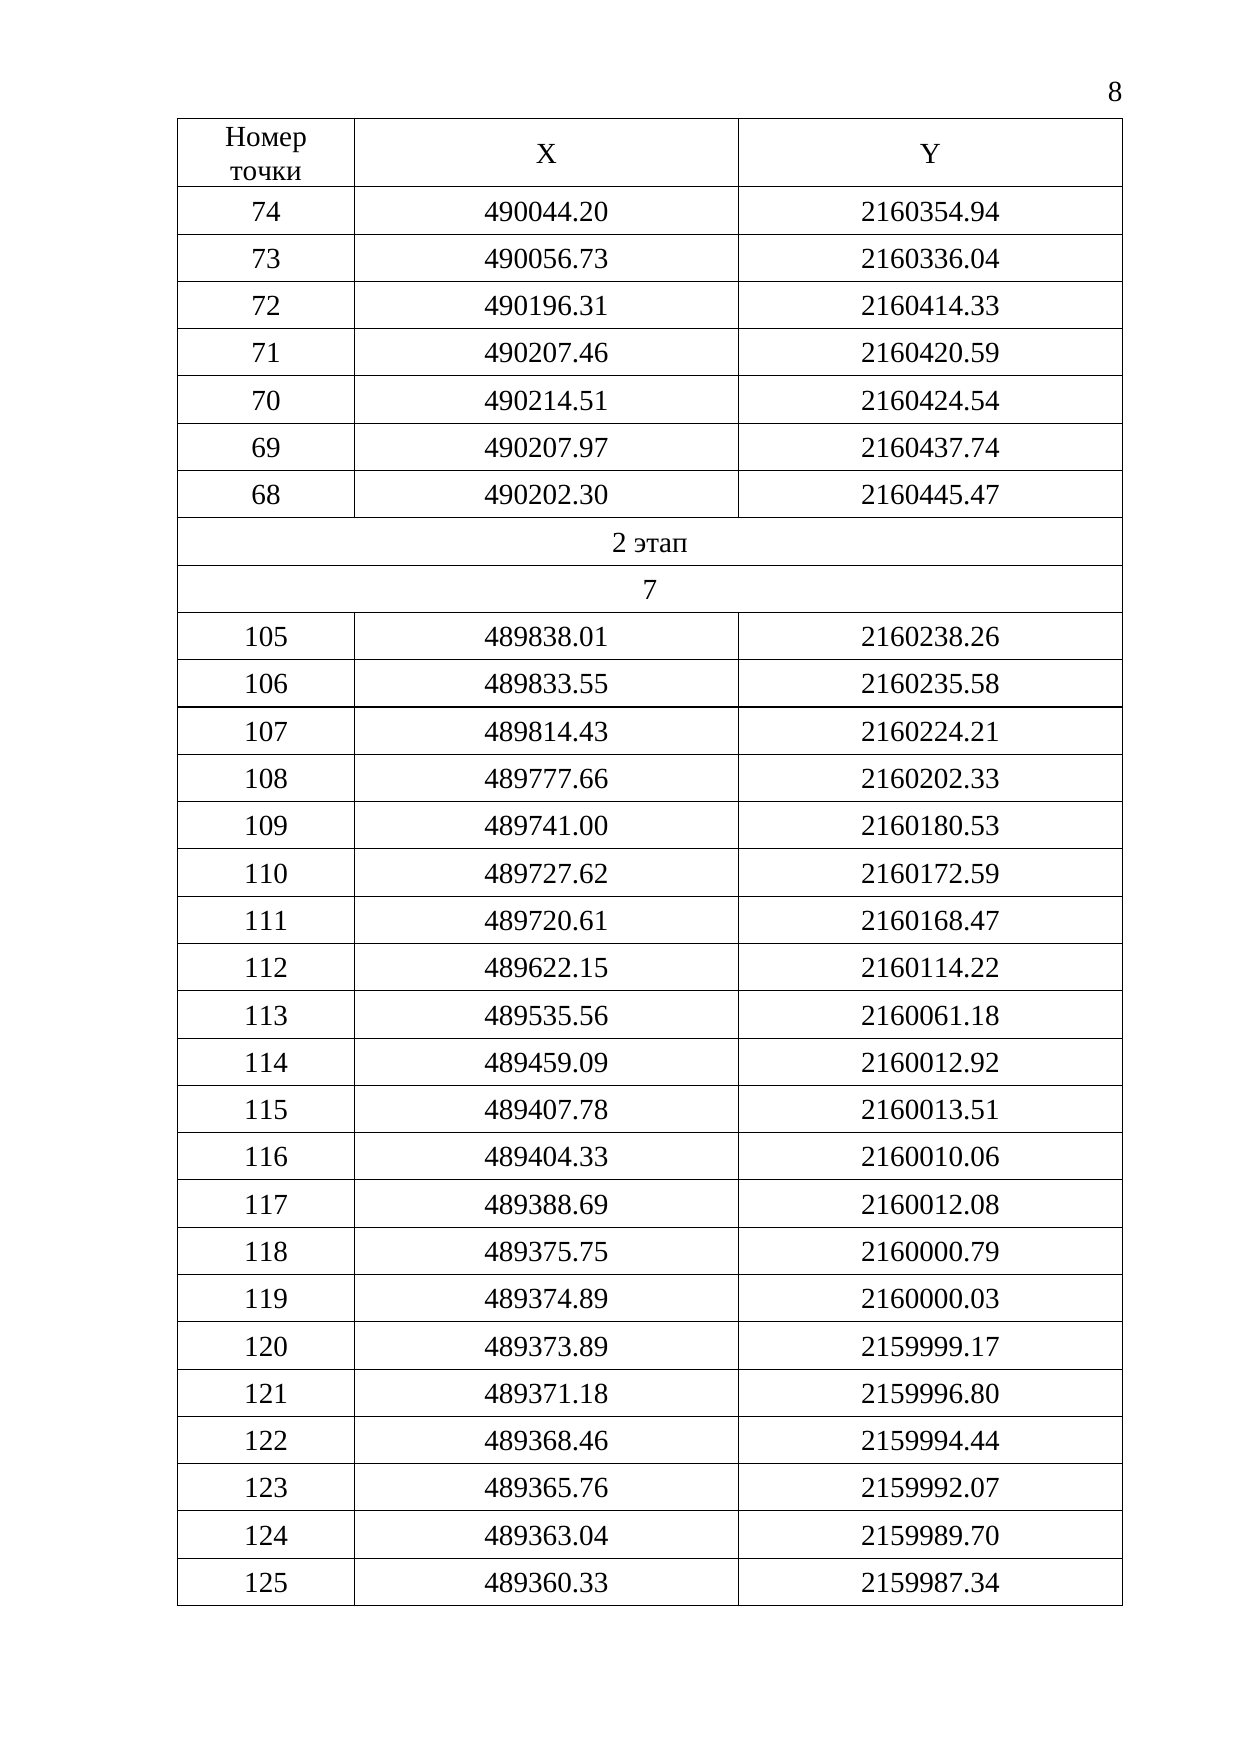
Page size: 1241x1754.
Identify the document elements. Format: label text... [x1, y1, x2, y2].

table_cell 112 [178, 944, 354, 990]
table_cell 490044.20 [355, 187, 738, 233]
table_cell 68 [178, 471, 354, 517]
table_cell 2160013.51 [739, 1086, 1122, 1132]
table_cell 489368.46 [355, 1417, 738, 1463]
table_cell 2159999.17 [739, 1322, 1122, 1368]
table_cell 2160012.92 [739, 1039, 1122, 1085]
table_cell 115 [178, 1086, 354, 1132]
table_cell 71 [178, 329, 354, 375]
table_cell 489373.89 [355, 1322, 738, 1368]
table_cell 2160354.94 [739, 187, 1122, 233]
table_cell 2160235.58 [739, 660, 1122, 706]
table_cell 2160180.53 [739, 802, 1122, 848]
table_cell 2159987.34 [739, 1559, 1122, 1605]
table_cell 2160238.26 [739, 613, 1122, 659]
table_cell 489363.04 [355, 1511, 738, 1558]
table_cell 489388.69 [355, 1180, 738, 1227]
table_cell 2160010.06 [739, 1133, 1122, 1179]
table_cell 2160000.79 [739, 1228, 1122, 1274]
table_cell 489720.61 [355, 897, 738, 943]
table_cell 74 [178, 187, 354, 233]
table_cell 114 [178, 1039, 354, 1085]
table_cell 116 [178, 1133, 354, 1179]
table_cell 2160202.33 [739, 755, 1122, 801]
table_cell 2160336.04 [739, 235, 1122, 281]
table_cell 490056.73 [355, 235, 738, 281]
table_cell 7 [178, 566, 1122, 612]
table_cell 2160224.21 [739, 708, 1122, 754]
table_cell 490196.31 [355, 282, 738, 328]
table_cell 73 [178, 235, 354, 281]
table_cell 121 [178, 1370, 354, 1416]
table_cell 72 [178, 282, 354, 328]
table_cell 489459.09 [355, 1039, 738, 1085]
table_cell 105 [178, 613, 354, 659]
table_cell 106 [178, 660, 354, 706]
table_cell 490207.46 [355, 329, 738, 375]
table_cell 489375.75 [355, 1228, 738, 1274]
table_cell 489371.18 [355, 1370, 738, 1416]
table_cell 113 [178, 991, 354, 1037]
table_header Номер точки [178, 119, 354, 186]
table_cell 2160424.54 [739, 376, 1122, 423]
table_cell 2160437.74 [739, 424, 1122, 470]
table_cell 125 [178, 1559, 354, 1605]
table_cell 2160414.33 [739, 282, 1122, 328]
table_cell 118 [178, 1228, 354, 1274]
table_cell 119 [178, 1275, 354, 1321]
table_cell 108 [178, 755, 354, 801]
table_cell 2160420.59 [739, 329, 1122, 375]
table_cell 2160114.22 [739, 944, 1122, 990]
table_cell 107 [178, 708, 354, 754]
table_header X [355, 119, 738, 186]
table_cell 490207.97 [355, 424, 738, 470]
table_cell 489741.00 [355, 802, 738, 848]
table_cell 2159996.80 [739, 1370, 1122, 1416]
table_cell 111 [178, 897, 354, 943]
table_cell 123 [178, 1464, 354, 1510]
table_cell 2160012.08 [739, 1180, 1122, 1227]
table_cell 489838.01 [355, 613, 738, 659]
table_cell 489814.43 [355, 708, 738, 754]
table_cell 2160000.03 [739, 1275, 1122, 1321]
table_cell 69 [178, 424, 354, 470]
table_cell 489365.76 [355, 1464, 738, 1510]
table_cell 489833.55 [355, 660, 738, 706]
table_cell 2160445.47 [739, 471, 1122, 517]
table_cell 124 [178, 1511, 354, 1558]
table_cell 2159994.44 [739, 1417, 1122, 1463]
table_cell 122 [178, 1417, 354, 1463]
table_cell 489360.33 [355, 1559, 738, 1605]
table_cell 489622.15 [355, 944, 738, 990]
table_cell 70 [178, 376, 354, 423]
table_cell 2160172.59 [739, 849, 1122, 896]
table_cell 489727.62 [355, 849, 738, 896]
table_cell 2159989.70 [739, 1511, 1122, 1558]
table_cell 2159992.07 [739, 1464, 1122, 1510]
table_cell 490202.30 [355, 471, 738, 517]
table_cell 489535.56 [355, 991, 738, 1037]
table_cell 2160168.47 [739, 897, 1122, 943]
table_cell 109 [178, 802, 354, 848]
table_cell 120 [178, 1322, 354, 1368]
table_cell 490214.51 [355, 376, 738, 423]
table_header Y [739, 119, 1122, 186]
table_cell 117 [178, 1180, 354, 1227]
table_cell 489374.89 [355, 1275, 738, 1321]
table_cell 2160061.18 [739, 991, 1122, 1037]
table_cell 489404.33 [355, 1133, 738, 1179]
table_cell 2 этап [178, 518, 1122, 564]
table_cell 110 [178, 849, 354, 896]
table_cell 489777.66 [355, 755, 738, 801]
table_cell 489407.78 [355, 1086, 738, 1132]
